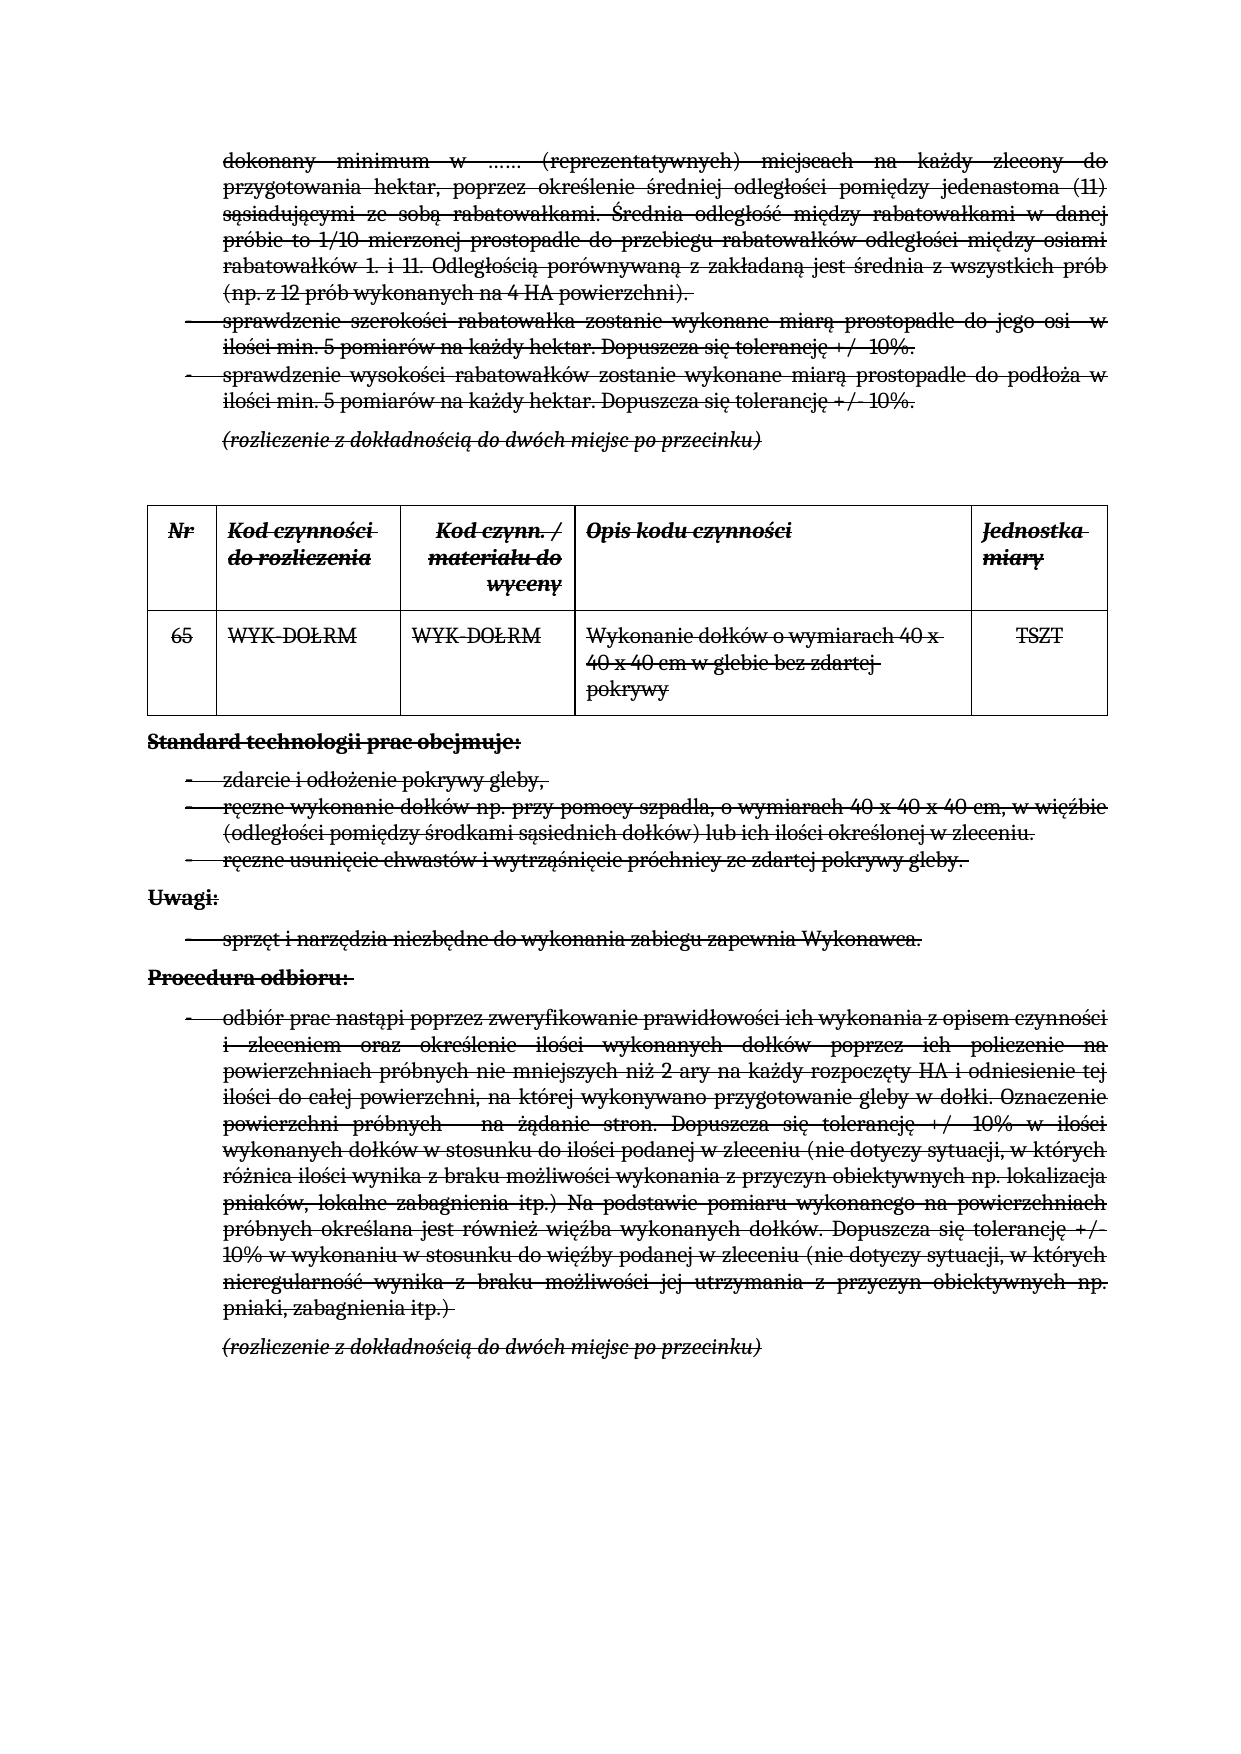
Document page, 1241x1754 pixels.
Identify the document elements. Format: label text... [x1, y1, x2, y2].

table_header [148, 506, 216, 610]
list sprawdzenie wysokości rabatowałków zostanie wykonane miarą prostopadle do podłoża w ilości min. 5 pomiarów na każdy hektar. Dopuszcza się tolerancję +/- 10%. [185, 377, 1107, 414]
list sprawdzenie szerokości rabatowałka zostanie wykonane miarą prostopadle do jego osi w ilości min. 5 pomiarów na każdy hektar. Dopuszcza się tolerancję +/- 10%. [185, 306, 1107, 321]
list sprawdzenie szerokości rabatowałka zostanie wykonane miarą prostopadle do jego osi w ilości min. 5 pomiarów na każdy hektar. Dopuszcza się tolerancję +/- 10%. [185, 323, 1107, 360]
text Uwagi: [148, 885, 1107, 912]
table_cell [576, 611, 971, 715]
text (rozliczenie z dokładnością do dwóch miejsc po przecinku) [148, 1334, 1107, 1360]
list ręczne wykonanie dołków np. przy pomocy szpadla, o wymiarach 40 x 40 x 40 cm, w więźbie (odległości pomiędzy środkami sąsiednich dołków) lub ich ilości określonej w zleceniu. [185, 809, 1107, 846]
list ręczne usunięcie chwastów i wytrząśnięcie próchnicy ze zdartej pokrywy gleby. [185, 846, 1107, 873]
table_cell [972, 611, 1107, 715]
list ręczne wykonanie dołków np. przy pomocy szpadla, o wymiarach 40 x 40 x 40 cm, w więźbie (odległości pomiędzy środkami sąsiednich dołków) lub ich ilości określonej w zleceniu. [185, 794, 1107, 807]
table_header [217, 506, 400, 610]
text (rozliczenie z dokładnością do dwóch miejsc po przecinku) [148, 427, 1107, 453]
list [185, 148, 1107, 306]
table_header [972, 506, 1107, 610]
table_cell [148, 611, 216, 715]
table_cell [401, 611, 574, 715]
list sprawdzenie wysokości rabatowałków zostanie wykonane miarą prostopadle do podłoża w ilości min. 5 pomiarów na każdy hektar. Dopuszcza się tolerancję +/- 10%. [185, 360, 1107, 376]
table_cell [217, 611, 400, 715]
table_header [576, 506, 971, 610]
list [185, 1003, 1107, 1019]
text Procedura odbioru: [148, 964, 1107, 991]
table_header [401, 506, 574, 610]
list zdarcie i odłożenie pokrywy gleby, [185, 767, 1107, 794]
text Standard technologii prac obejmuje: [148, 728, 1107, 755]
list odbiór prac nastąpi poprzez zweryfikowanie prawidłowości ich wykonania z opisem czynności i zleceniem oraz określenie ilości wykonanych dołków poprzez ich policzenie na powierzchniach próbnych nie mniejszych niż 2 ary na każdy rozpoczęty HA i odniesienie tej ilości do całej powierzchni, na której wykonywano przygotowanie gleby w dołki. Oznaczenie powierzchni próbnych – na żądanie stron. Dopuszcza się tolerancję +/- 10% w ilości wykonanych dołków w stosunku do ilości podanej w zleceniu (nie dotyczy sytuacji, w których różnica ilości wynika z braku możliwości wykonania z przyczyn obiektywnych np. lokalizacja pniaków, lokalne zabagnienia itp.) Na podstawie pomiaru wykonanego na powierzchniach próbnych określana jest również więźba wykonanych dołków. Dopuszcza się tolerancję +/- 10% w wykonaniu w stosunku do więźby podanej w zleceniu (nie dotyczy sytuacji, w których nieregularność wynika z braku możliwości jej utrzymania z przyczyn obiektywnych np. pniaki, zabagnienia itp.) [185, 1020, 1107, 1321]
list sprzęt i narzędzia niezbędne do wykonania zabiegu zapewnia Wykonawca. [185, 924, 1107, 952]
